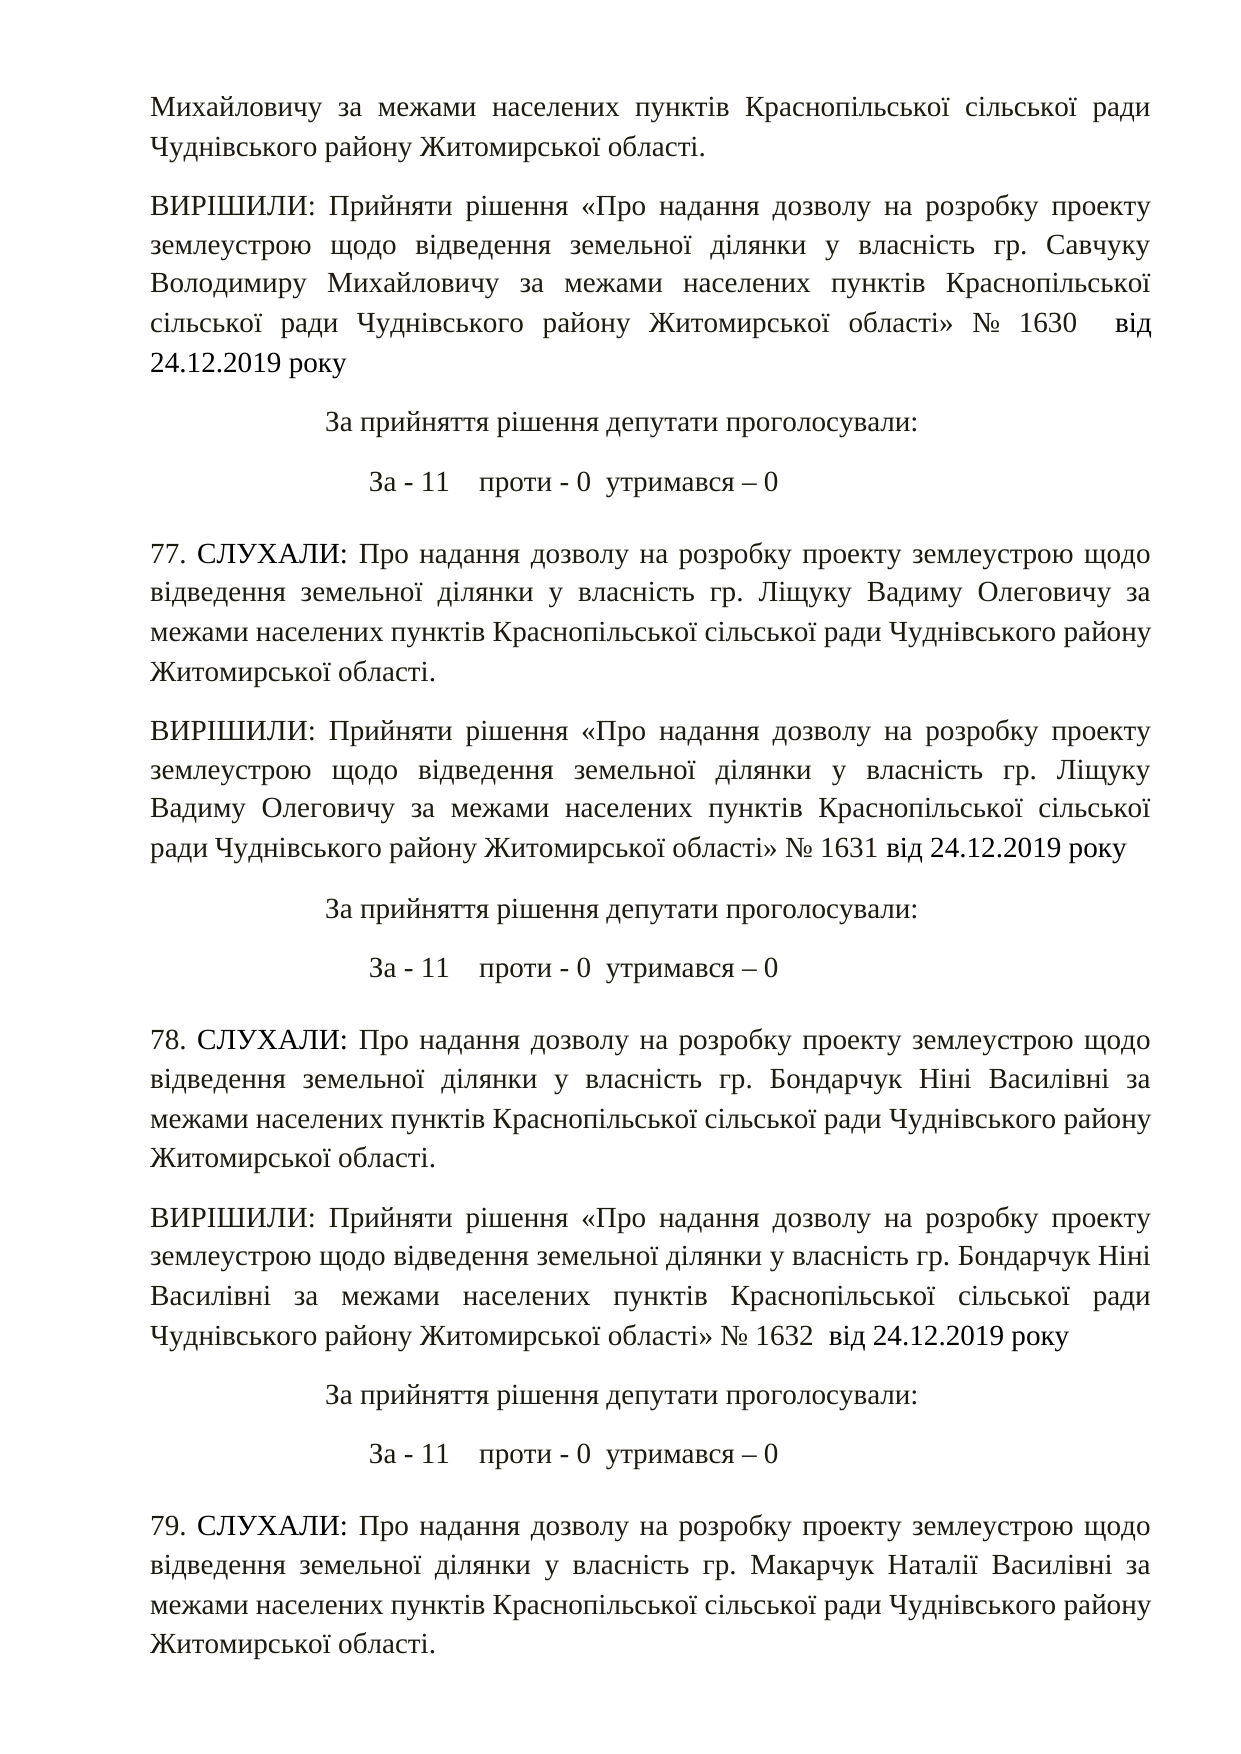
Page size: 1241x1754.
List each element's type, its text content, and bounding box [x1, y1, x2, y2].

text ВИРІШИЛИ: Прийняти рішення «Про надання дозволу на розробку проекту землеустрою щодо відведення земельної ділянки у власність гр. Савчуку Володимиру Михайловичу за межами населених пунктів Краснопільської сільської ради Чуднівського району Житомирської області» № 1630 від 24.12.2019 року [150, 188, 1152, 379]
list 78. СЛУХАЛИ: Про надання дозволу на розробку проекту землеустрою щодо відведення земельної ділянки у власність гр. Бондарчук Ніні Василівні за межами населених пунктів Краснопільської сільської ради Чуднівського району Житомирської області. [150, 1022, 1152, 1174]
text ВИРІШИЛИ: Прийняти рішення «Про надання дозволу на розробку проекту землеустрою щодо відведення земельної ділянки у власність гр. Бондарчук Ніні Василівні за межами населених пунктів Краснопільської сільської ради Чуднівського району Житомирської області» № 1632 від 24.12.2019 року [150, 1200, 1152, 1351]
text За - 11 проти - 0 утримався – 0 [150, 1436, 1152, 1470]
text За - 11 проти - 0 утримався – 0 [150, 464, 1152, 497]
list 77. СЛУХАЛИ: Про надання дозволу на розробку проекту землеустрою щодо відведення земельної ділянки у власність гр. Ліщуку Вадиму Олеговичу за межами населених пунктів Краснопільської сільської ради Чуднівського району Житомирської області. [150, 536, 1152, 687]
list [150, 88, 1152, 163]
text За прийняття рішення депутати проголосували: [150, 891, 1152, 924]
text За прийняття рішення депутати проголосували: [150, 404, 1152, 438]
text ВИРІШИЛИ: Прийняти рішення «Про надання дозволу на розробку проекту землеустрою щодо відведення земельної ділянки у власність гр. Ліщуку Вадиму Олеговичу за межами населених пунктів Краснопільської сільської ради Чуднівського району Житомирської області» № 1631 від 24.12.2019 року [150, 713, 1152, 865]
text За прийняття рішення депутати проголосували: [150, 1377, 1152, 1411]
text За - 11 проти - 0 утримався – 0 [150, 950, 1152, 984]
list 79. СЛУХАЛИ: Про надання дозволу на розробку проекту землеустрою щодо відведення земельної ділянки у власність гр. Макарчук Наталії Василівні за межами населених пунктів Краснопільської сільської ради Чуднівського району Житомирської області. [150, 1508, 1152, 1660]
